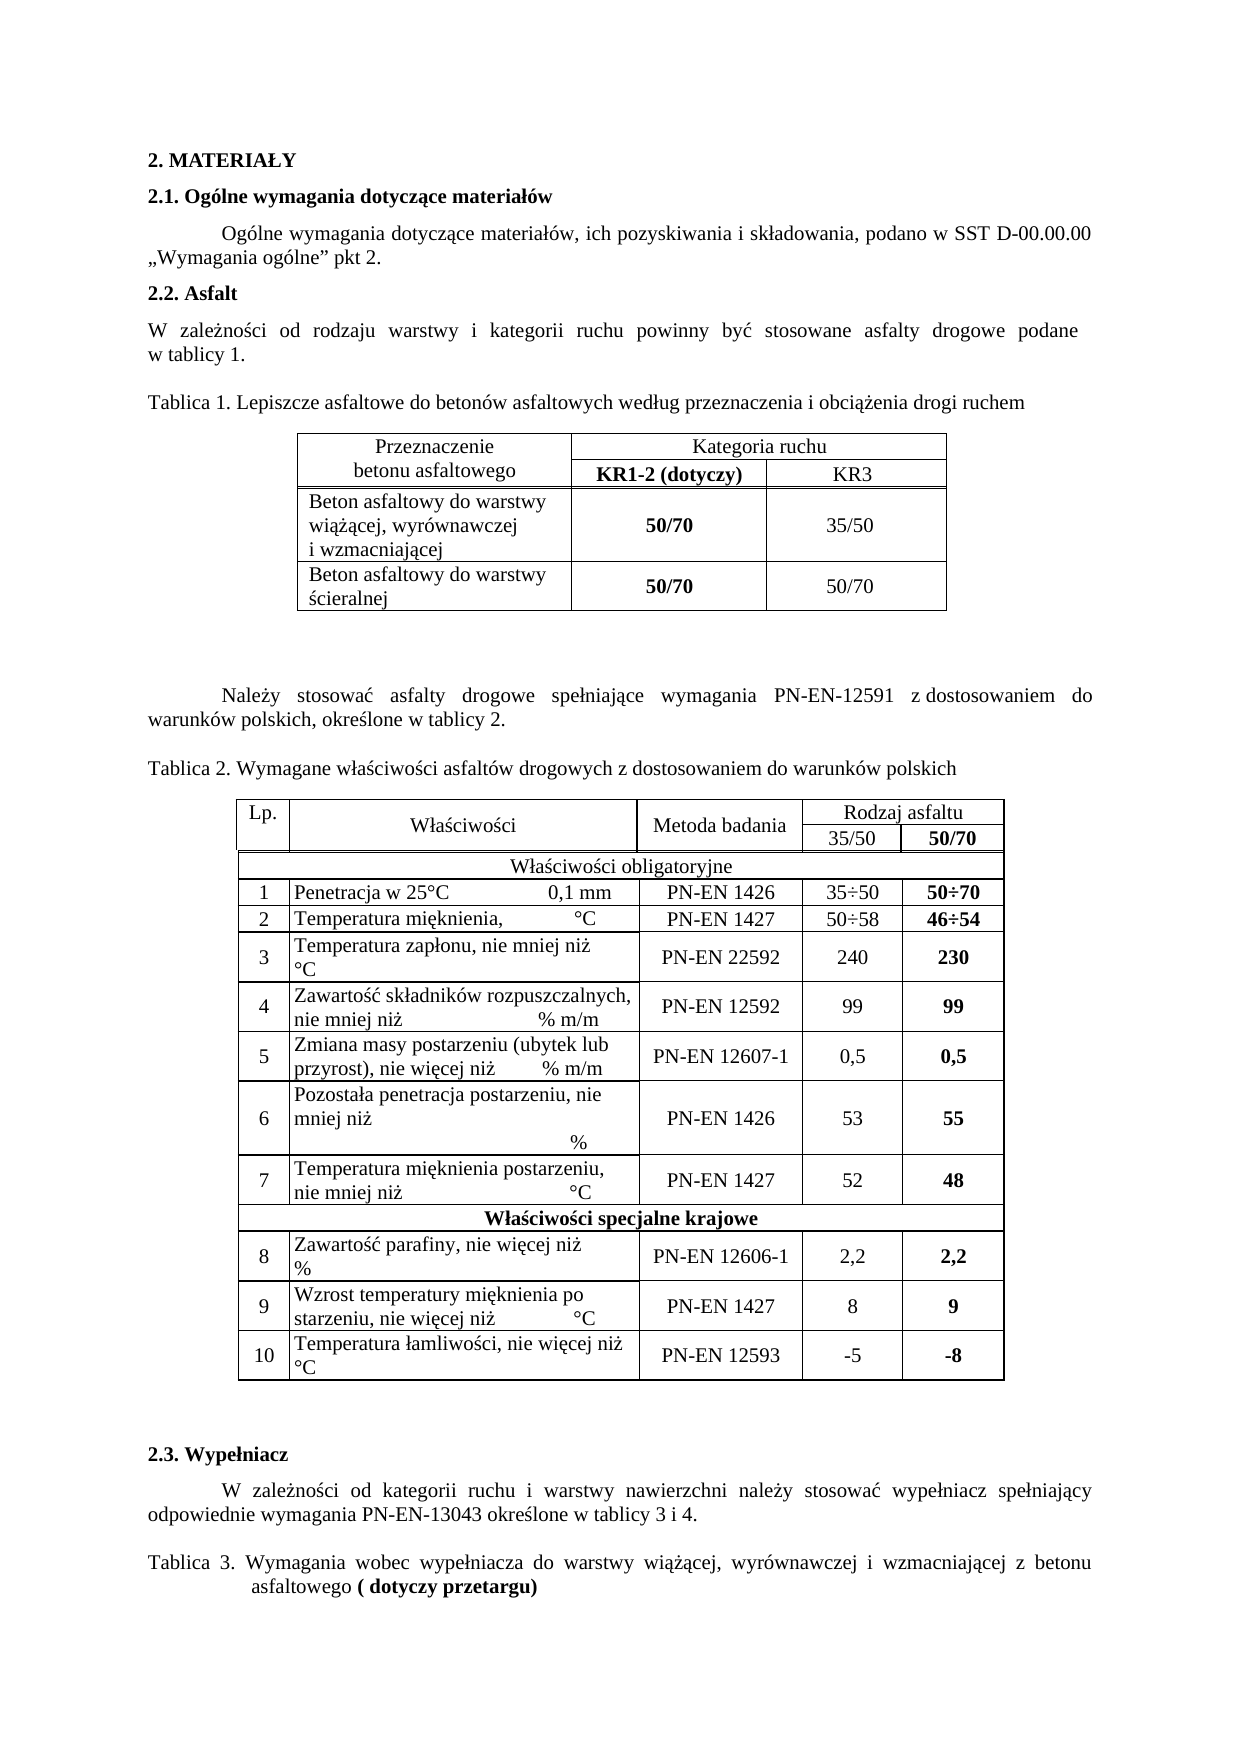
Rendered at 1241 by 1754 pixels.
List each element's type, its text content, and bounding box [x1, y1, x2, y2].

table_cell 0,5 [803, 1032, 902, 1080]
table_header Przeznaczenie betonu asfaltowego [298, 434, 571, 486]
table_cell 8 [803, 1281, 902, 1330]
table_header Rodzaj asfaltu [803, 800, 1003, 824]
table_cell [922, 562, 946, 610]
text W zależności od rodzaju warstwy i kategorii ruchu powinny być stosowane asfalty drogowe podane w tablicy 1. [148, 318, 1093, 366]
table_cell [922, 460, 946, 486]
table_cell 48 [903, 1155, 1003, 1204]
table_cell Temperatura łamliwości, nie więcej niż °C [290, 1331, 639, 1379]
table_cell [922, 489, 946, 561]
table_cell KR3 [767, 460, 922, 486]
table_header Właściwości [290, 800, 636, 850]
table_cell Zawartość składników rozpuszczalnych, nie mniej niż % m/m [290, 983, 639, 1031]
text W zależności od kategorii ruchu i warstwy nawierzchni należy stosować wypełniacz spełniający odpowiednie wymagania PN-EN-13043 określone w tablicy 3 i 4. [148, 1478, 1093, 1526]
subtitle 2.1. Ogólne wymagania dotyczące materiałów [148, 184, 1093, 208]
table_cell Pozostała penetracja postarzeniu, nie mniej niż % [290, 1082, 639, 1154]
table_cell PN-EN 12592 [640, 982, 802, 1031]
table_cell 52 [803, 1155, 902, 1204]
table_cell 3 [239, 933, 289, 981]
table_cell 99 [903, 982, 1003, 1031]
table_cell 53 [803, 1081, 902, 1154]
table_cell 5 [239, 1032, 289, 1080]
table_cell Temperatura zapłonu, nie mniej niż °C [290, 933, 639, 981]
text Tablica 3. Wymagania wobec wypełniacza do warstwy wiążącej, wyrównawczej i wzmacniającej z betonu asfaltowego ( dotyczy przetargu) [148, 1550, 1093, 1598]
table_cell 4 [239, 983, 289, 1031]
table_cell 46÷54 [903, 906, 1003, 931]
table_cell 50/70 [902, 825, 1003, 850]
table_header Metoda badania [638, 800, 802, 850]
table_cell 10 [239, 1331, 289, 1379]
table_cell 9 [239, 1282, 289, 1330]
text Tablica 2. Wymagane właściwości asfaltów drogowych z dostosowaniem do warunków polskich [148, 756, 1093, 779]
table_cell Penetracja w [290, 880, 639, 905]
table_cell PN-EN 12607-1 [640, 1032, 802, 1080]
table_cell PN-EN 1426 [640, 1081, 802, 1154]
table_cell Temperatura mięknienia, °C [290, 906, 639, 931]
table_cell 0,5 [903, 1032, 1003, 1080]
table_cell 240 [803, 932, 902, 981]
table_cell 99 [803, 982, 902, 1031]
subtitle 2.3. Wypełniacz [148, 1442, 1093, 1466]
text Ogólne wymagania dotyczące materiałów, ich pozyskiwania i składowania, podano w SST D-00.00.00 „Wymagania ogólne” pkt 2. [148, 221, 1093, 269]
table_cell Właściwości obligatoryjne [239, 853, 1003, 878]
table_cell 35/50 [803, 825, 900, 850]
table_cell 50÷58 [803, 906, 902, 931]
table_cell Temperatura mięknienia postarzeniu, nie mniej niż °C [290, 1156, 639, 1204]
table_cell Beton asfaltowy do warstwy ścieralnej [298, 562, 571, 610]
table_cell PN-EN 1427 [640, 906, 802, 931]
table_cell 55 [903, 1081, 1003, 1154]
subtitle 2. MATERIAŁY [148, 148, 1093, 172]
table_cell Właściwości specjalne krajowe [239, 1205, 1003, 1230]
table_cell 1 [239, 880, 289, 905]
table_cell PN-EN 1427 [640, 1281, 802, 1330]
table_cell Zmiana masy postarzeniu (ubytek lub przyrost), nie więcej niż % m/m [290, 1032, 639, 1080]
table_header Kategoria ruchu [572, 434, 946, 458]
table_cell 6 [239, 1082, 289, 1154]
table_cell 8 [239, 1232, 289, 1280]
table_cell 230 [903, 932, 1003, 981]
table_cell 2 [239, 906, 289, 931]
table_cell PN-EN 22592 [640, 932, 802, 981]
table_cell 9 [903, 1281, 1003, 1330]
text Tablica 1. Lepiszcze asfaltowe do betonów asfaltowych według przeznaczenia i obciążenia drogi ruchem [148, 390, 1093, 414]
table_cell 50/70 [572, 489, 766, 561]
table_cell 50/70 [572, 562, 766, 610]
table_cell 35/50 [767, 489, 922, 561]
table_cell PN-EN 12593 [640, 1331, 802, 1379]
table_cell 35÷50 [803, 880, 902, 905]
table_cell Beton asfaltowy do warstwy wiążącej, wyrównawczej i wzmacniającej [298, 489, 571, 561]
table_cell 50/70 [767, 562, 922, 610]
table_header Lp. [237, 800, 289, 824]
table_cell KR1-2 (dotyczy) [572, 460, 766, 486]
text Należy stosować asfalty drogowe spełniające wymagania PN-EN-12591 z dostosowaniem do warunków polskich, określone w tablicy 2. [148, 683, 1093, 731]
table_cell PN-EN 1426 [640, 880, 802, 905]
table_cell 50÷70 [903, 880, 1003, 905]
table_cell PN-EN 1427 [640, 1155, 802, 1204]
table_cell Zawartość parafiny, nie więcej niż % [290, 1232, 639, 1280]
table_cell 2,2 [903, 1232, 1003, 1280]
table_cell -5 [803, 1331, 902, 1379]
table_cell PN-EN 12606-1 [640, 1232, 802, 1280]
table_cell 2,2 [803, 1232, 902, 1280]
subtitle 2.2. Asfalt [148, 281, 1093, 305]
table_cell 7 [239, 1156, 289, 1204]
table_cell -8 [903, 1331, 1003, 1379]
table_cell [237, 824, 289, 850]
table_cell Wzrost temperatury mięknienia po starzeniu, nie więcej niż °C [290, 1282, 639, 1330]
